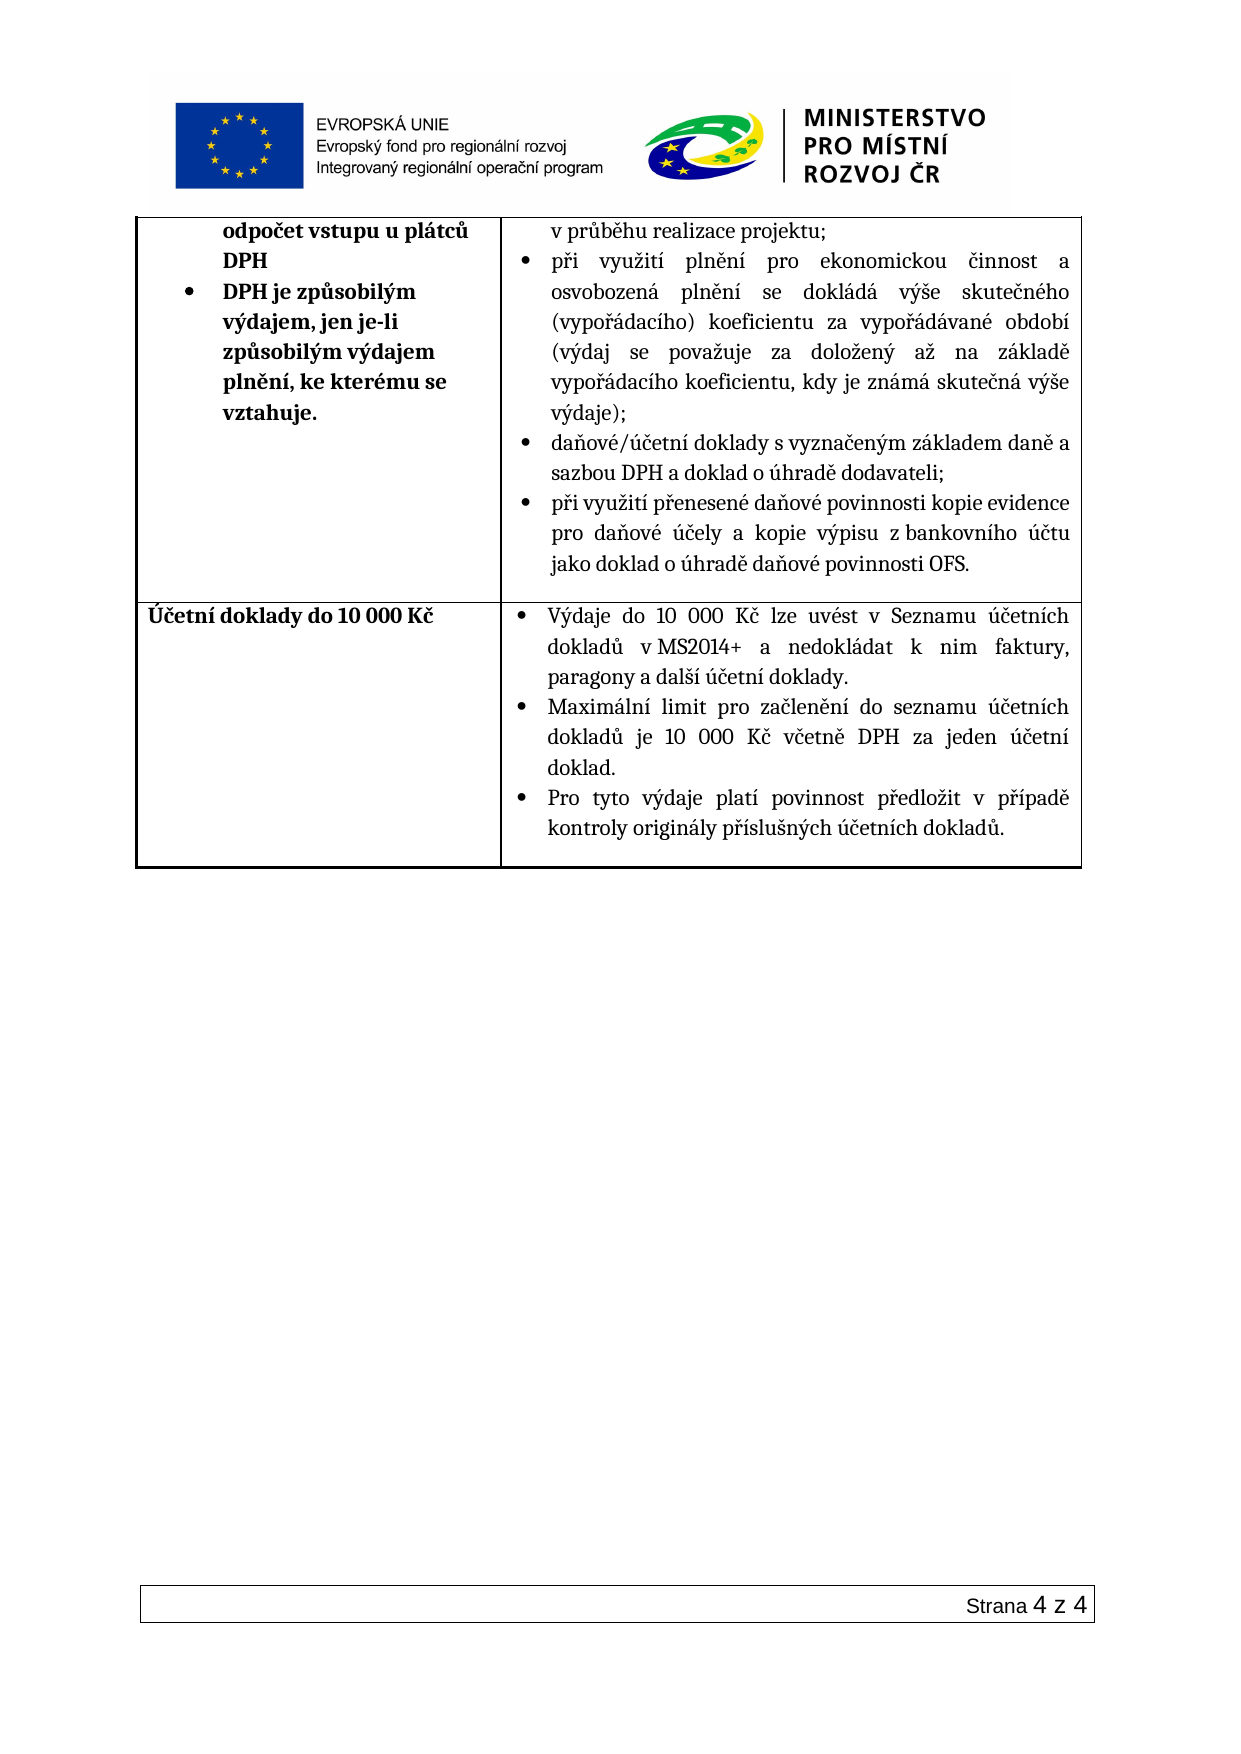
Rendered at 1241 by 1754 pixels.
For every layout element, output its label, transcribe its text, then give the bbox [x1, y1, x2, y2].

table_cell Výdaje do 10 000 Kč lze uvést v Seznamu účetních dokladů v MS2014+ a nedokládat k nim faktury, paragony a další účetní doklady. Maximální limit pro začlenění do seznamu účetních dokladů je 10 000 Kč včetně DPH za jeden účetní doklad. Pro tyto výdaje platí povinnost předložit v případě kontroly originály příslušných účetních dokladů. [502, 603, 1081, 866]
table_cell DPH pokud není nárok na odpočet vstupu u plátců DPH DPH je způsobilým výdajem, jen je-li způsobilým výdajem plnění, ke kterému se vztahuje. [138, 218, 500, 602]
table_cell Účetní doklady do 10 000 Kč [138, 603, 500, 866]
picture [147, 73, 1013, 217]
